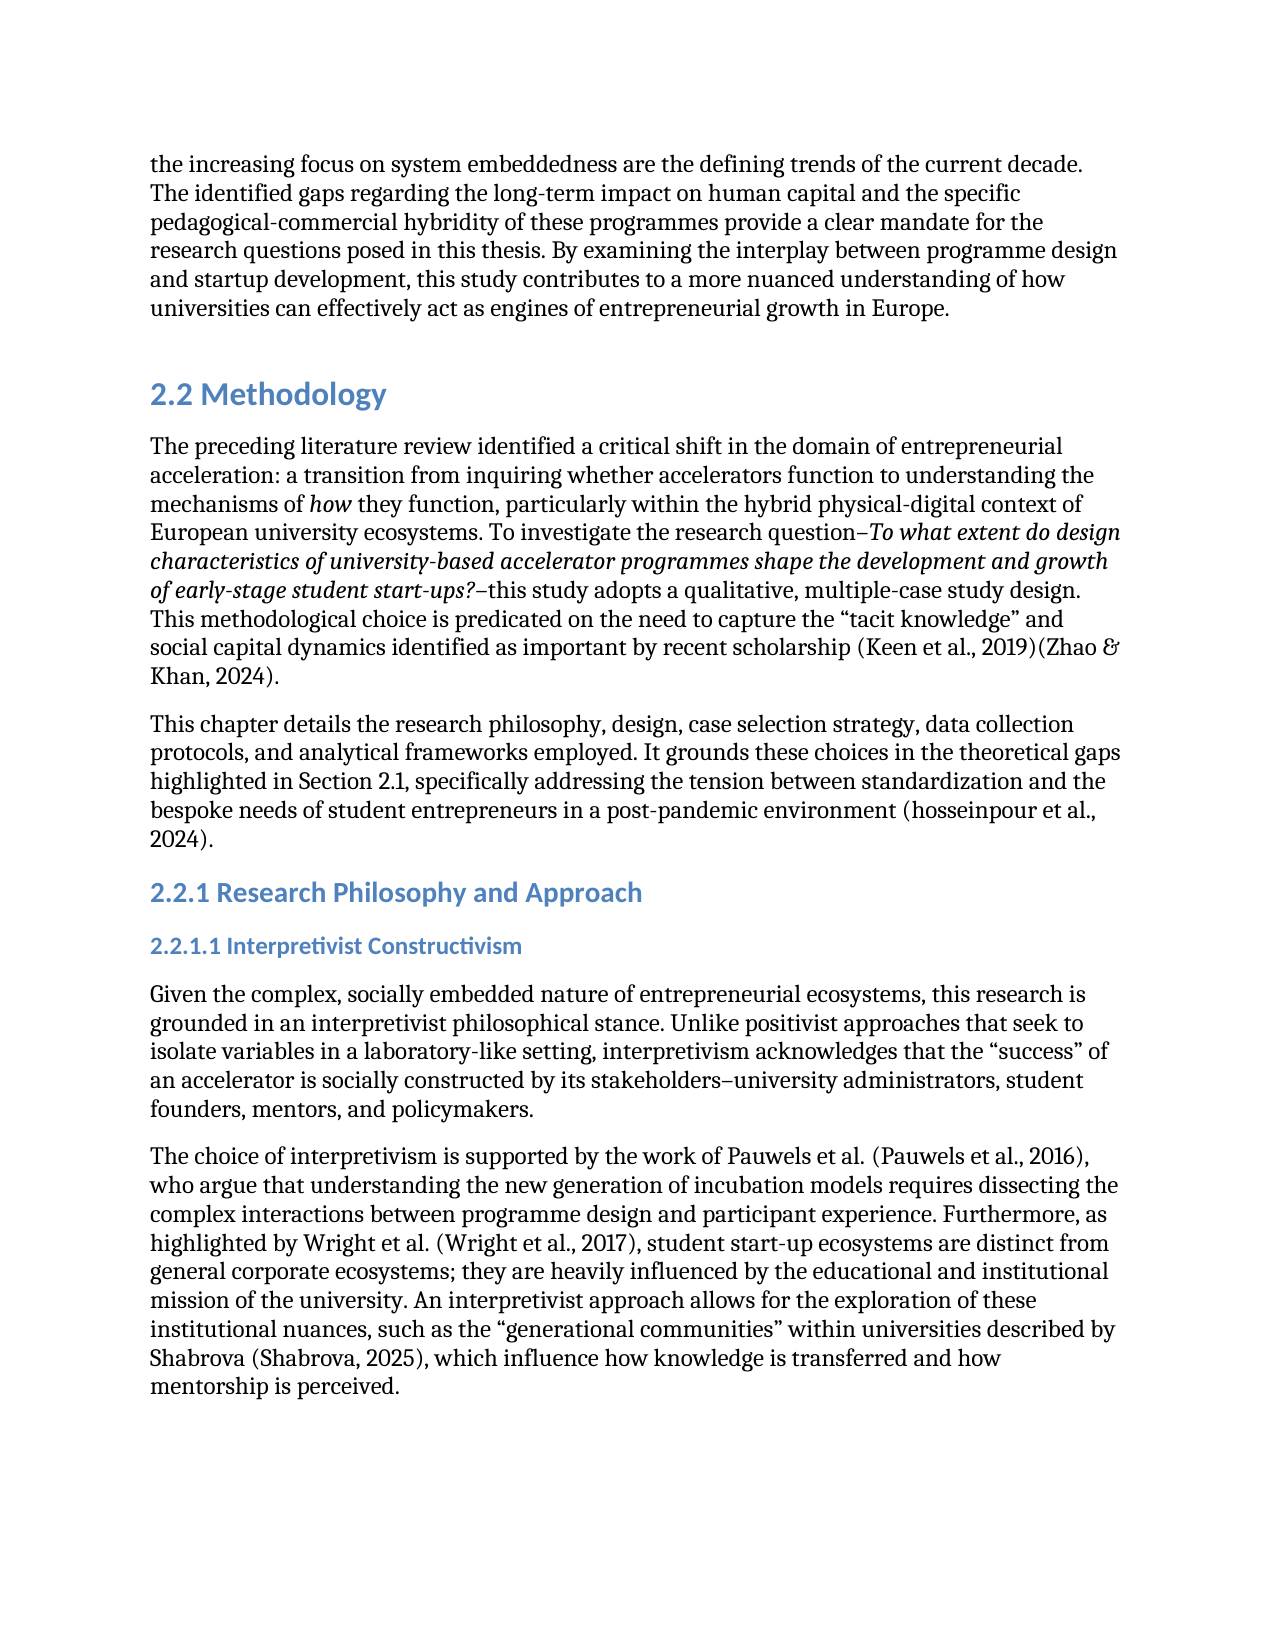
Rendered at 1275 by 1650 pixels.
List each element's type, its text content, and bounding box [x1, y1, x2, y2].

text Given the complex, socially embedded nature of entrepreneurial ecosystems, this research is grounded in an interpretivist philosophical stance. Unlike positivist approaches that seek to isolate variables in a laboratory-like setting, interpretivism acknowledges that the “success” of an accelerator is socially constructed by its stakeholders–university administrators, student founders, mentors, and policymakers. [150, 980, 1125, 1123]
subtitle 2.2.1.1 Interpretivist Constructivism [150, 931, 1125, 961]
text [150, 150, 1125, 322]
text This chapter details the research philosophy, design, case selection strategy, data collection protocols, and analytical frameworks employed. It grounds these choices in the theoretical gaps highlighted in Section 2.1, specifically addressing the tension between standardization and the bespoke needs of student entrepreneurs in a post-pandemic environment (hosseinpour et al., 2024). [150, 709, 1125, 853]
subtitle 2.2.1 Research Philosophy and Approach [150, 874, 1125, 910]
subtitle 2.2 Methodology [150, 372, 1125, 413]
text The preceding literature review identified a critical shift in the domain of entrepreneurial acceleration: a transition from inquiring whether accelerators function to understanding the mechanisms of how they function, particularly within the hybrid physical-digital context of European university ecosystems. To investigate the research question–To what extent do design characteristics of university-based accelerator programmes shape the development and growth of early-stage student start-ups?–this study adopts a qualitative, multiple-case study design. This methodological choice is predicated on the need to capture the “tacit knowledge” and social capital dynamics identified as important by recent scholarship (Keen et al., 2019)(Zhao & Khan, 2024). [150, 432, 1125, 691]
text The choice of interpretivism is supported by the work of Pauwels et al. (Pauwels et al., 2016), who argue that understanding the new generation of incubation models requires dissecting the complex interactions between programme design and participant experience. Furthermore, as highlighted by Wright et al. (Wright et al., 2017), student start-up ecosystems are distinct from general corporate ecosystems; they are heavily influenced by the educational and institutional mission of the university. An interpretivist approach allows for the exploration of these institutional nuances, such as the “generational communities” within universities described by Shabrova (Shabrova, 2025), which influence how knowledge is transferred and how mentorship is perceived. [150, 1142, 1125, 1401]
